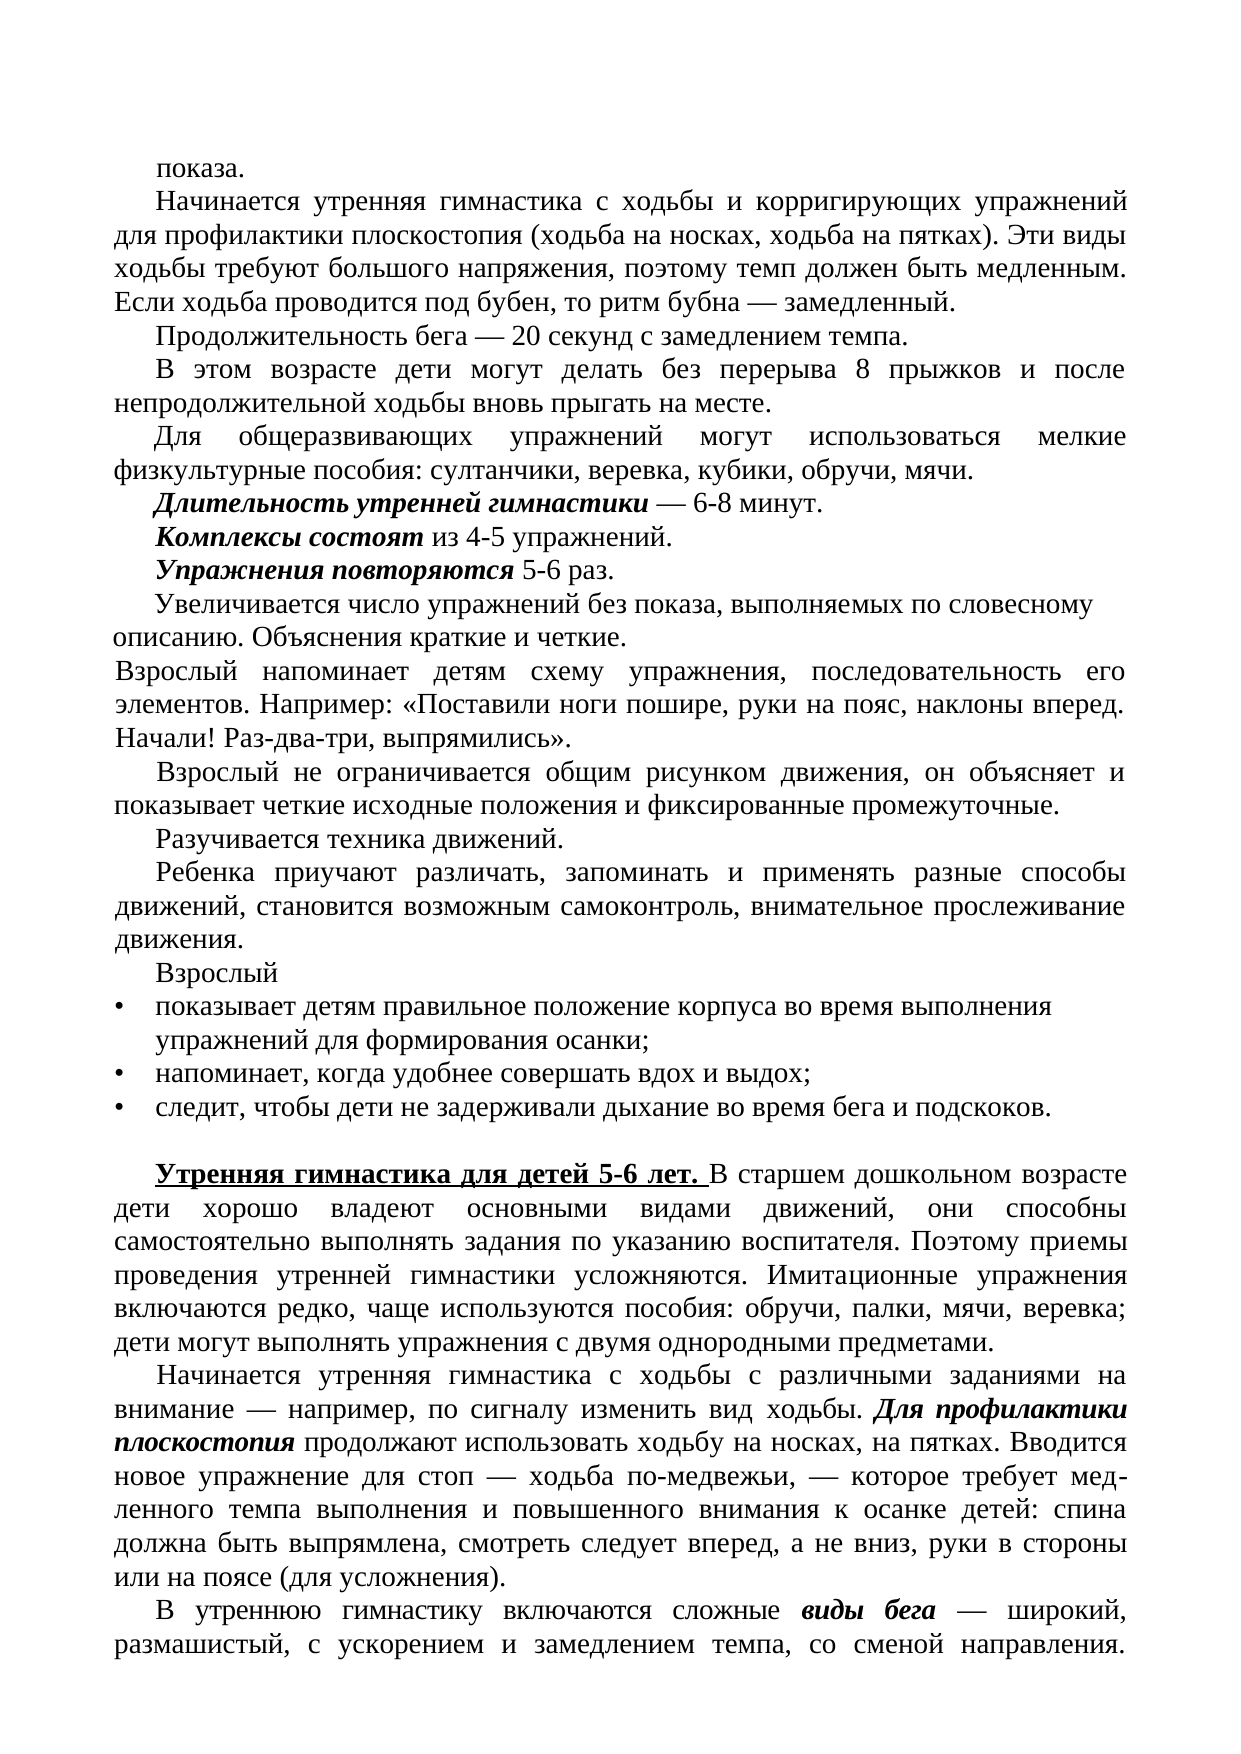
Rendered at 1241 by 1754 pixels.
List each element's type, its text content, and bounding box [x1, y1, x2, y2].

text Начинается утренняя гимнастика с ходьбы с различными заданиями на внимание — например, по сигналу изменить вид ходьбы. Для профилактики плоскостопия продолжают использовать ходьбу на носках, на пятках. Вводится новое упражнение для стоп — ходьба по-медвежьи, — которое требует медленного темпа выполнения и повышенного внимания к осанке детей: спина должна быть выпрямлена, смотреть следует вперед, а не вниз, руки в стороны или на поясе (для усложнения). [114, 1357, 1128, 1592]
text Ребенка приучают различать, запоминать и применять разные способы движений, становится возможным самоконтроль, внимательное прослеживание движения. [115, 854, 1126, 955]
text Взрослый [155, 955, 1128, 988]
list напоминает, когда удобнее совершать вдох и выдох; [114, 1056, 1128, 1089]
list следит, чтобы дети не задерживали дыхание во время бега и подскоков. [114, 1089, 1128, 1123]
text Для общеразвивающих упражнений могут использоваться мелкие физкультурные пособия: султанчики, веревка, кубики, обручи, мячи. [113, 418, 1127, 485]
text Увеличивается число упражнений без показа, выполняемых по словесному описанию. Объяснения краткие и четкие. [112, 586, 1128, 653]
text Взрослый не ограничивается общим рисунком движения, он объясняет и показывает четкие исходные положения и фиксированные промежуточные. [114, 754, 1125, 821]
text Утренняя гимнастика для детей 5-6 лет. В старшем дошкольном возрасте дети хорошо владеют основными видами движений, они способны самостоятельно выполнять задания по указанию воспитателя. Поэтому приемы проведения утренней гимнастики усложняются. Имитационные упражнения включаются редко, чаще используются пособия: обручи, палки, мячи, веревка; дети могут выполнять упражнения с двумя однородными предметами. [114, 1156, 1128, 1357]
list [115, 150, 1128, 183]
text Комплексы состоят из 4-5 упражнений. [155, 519, 1128, 552]
text Длительность утренней гимнастики — 6-8 минут. [154, 485, 1128, 519]
text Начинается утренняя гимнастика с ходьбы и корригирующих упражнений для профилактики плоскостопия (ходьба на носках, ходьба на пятках). Эти виды ходьбы требуют большого напряжения, поэтому темп должен быть медленным. Если ходьба проводится под бубен, то ритм бубна — замедленный. [114, 183, 1128, 318]
text Взрослый напоминает детям схему упражнения, последовательность его элементов. Например: «Поставили ноги пошире, руки на пояс, наклоны вперед. Начали! Раз-два-три, выпрямились». [115, 653, 1125, 754]
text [114, 1592, 1127, 1659]
text Упражнения повторяются 5-6 раз. [154, 552, 1128, 586]
text Разучивается техника движений. [155, 821, 1128, 854]
text В этом возрасте дети могут делать без перерыва 8 прыжков и после непродолжительной ходьбы вновь прыгать на месте. [114, 351, 1126, 418]
text Продолжительность бега — 20 секунд с замедлением темпа. [155, 318, 1128, 351]
list показывает детям правильное положение корпуса во время выполнения упражнений для формирования осанки; [114, 988, 1128, 1056]
